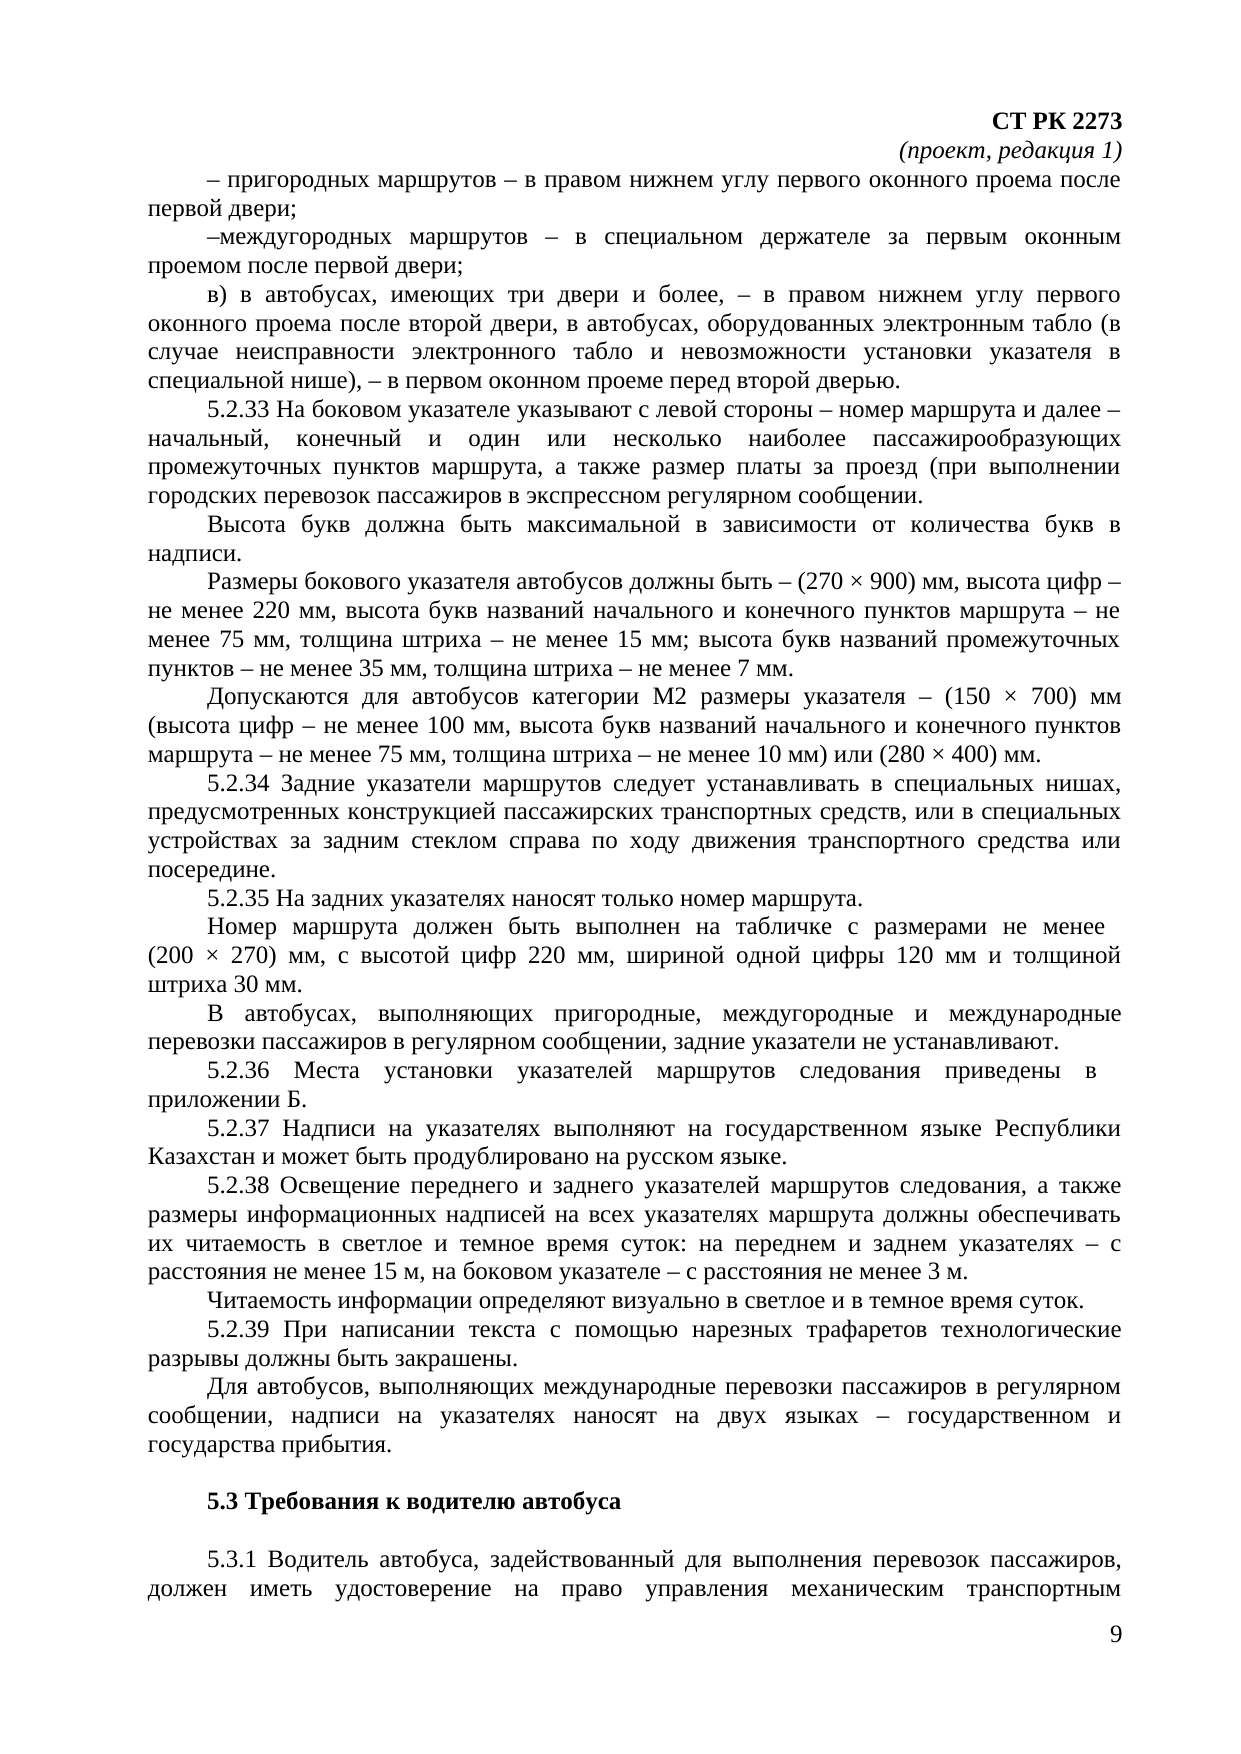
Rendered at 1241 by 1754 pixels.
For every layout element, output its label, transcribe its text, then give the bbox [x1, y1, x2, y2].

text 5.2.38 Освещение переднего и заднего указателей маршрутов следования, а также размеры информационных надписей на всех указателях маршрута должны обеспечивать их читаемость в светлое и темное время суток: на переднем и заднем указателях – с расстояния не менее 15 м, на боковом указателе – с расстояния не менее 3 м. [148, 1170, 1122, 1285]
text 5.2.34 Задние указатели маршрутов следует устанавливать в специальных нишах, предусмотренных конструкцией пассажирских транспортных средств, или в специальных устройствах за задним стеклом справа по ходу движения транспортного средства или посередине. [148, 768, 1122, 883]
text Размеры бокового указателя автобусов должны быть – (270 × 900) мм, высота цифр –не менее 220 мм, высота букв названий начального и конечного пунктов маршрута – не менее 75 мм, толщина штриха – не менее 15 мм; высота букв названий промежуточных пунктов – не менее 35 мм, толщина штриха – не менее 7 мм. [148, 566, 1122, 681]
text –междугородных маршрутов – в специальном держателе за первым оконным проемом после первой двери; [148, 221, 1122, 279]
text Допускаются для автобусов категории М2 размеры указателя – (150 × 700) мм (высота цифр – не менее 100 мм, высота букв названий начального и конечного пунктов маршрута – не менее 75 мм, толщина штриха – не менее 10 мм) или (280 × 400) мм. [148, 681, 1122, 768]
text Для автобусов, выполняющих международные перевозки пассажиров в регулярном сообщении, надписи на указателях наносят на двух языках – государственном и государства прибытия. [148, 1371, 1122, 1458]
text 5.3 Требования к водителю автобуса [148, 1486, 1122, 1515]
text 5.2.33 На боковом указателе указывают с левой стороны – номер маршрута и далее – начальный, конечный и один или несколько наиболее пассажирообразующих промежуточных пунктов маршрута, а также размер платы за проезд (при выполнении городских перевозок пассажиров в экспрессном регулярном сообщении. [148, 394, 1122, 509]
text в) в автобусах, имеющих три двери и более, – в правом нижнем углу первого оконного проема после второй двери, в автобусах, оборудованных электронным табло (в случае неисправности электронного табло и невозможности установки указателя в специальной нише), – в первом оконном проеме перед второй дверью. [148, 279, 1122, 394]
text 5.2.39 При написании текста с помощью нарезных трафаретов технологические разрывы должны быть закрашены. [148, 1314, 1122, 1371]
text Номер маршрута должен быть выполнен на табличке с размерами не менее (200 × 270) мм, с высотой цифр 220 мм, шириной одной цифры 120 мм и толщиной штриха 30 мм. [148, 911, 1122, 998]
text 5.2.35 На задних указателях наносят только номер маршрута. [148, 883, 1122, 911]
text Высота букв должна быть максимальной в зависимости от количества букв в надписи. [148, 509, 1122, 566]
text В автобусах, выполняющих пригородные, междугородные и международные перевозки пассажиров в регулярном сообщении, задние указатели не устанавливают. [148, 998, 1122, 1055]
text 5.2.37 Надписи на указателях выполняют на государственном языке Республики Казахстан и может быть продублировано на русском языке. [148, 1113, 1122, 1170]
text Читаемость информации определяют визуально в светлое и в темное время суток. [148, 1285, 1122, 1314]
text 5.2.36 Места установки указателей маршрутов следования приведены в приложении Б. [148, 1055, 1122, 1113]
text – пригородных маршрутов – в правом нижнем углу первого оконного проема после первой двери; [148, 164, 1122, 221]
